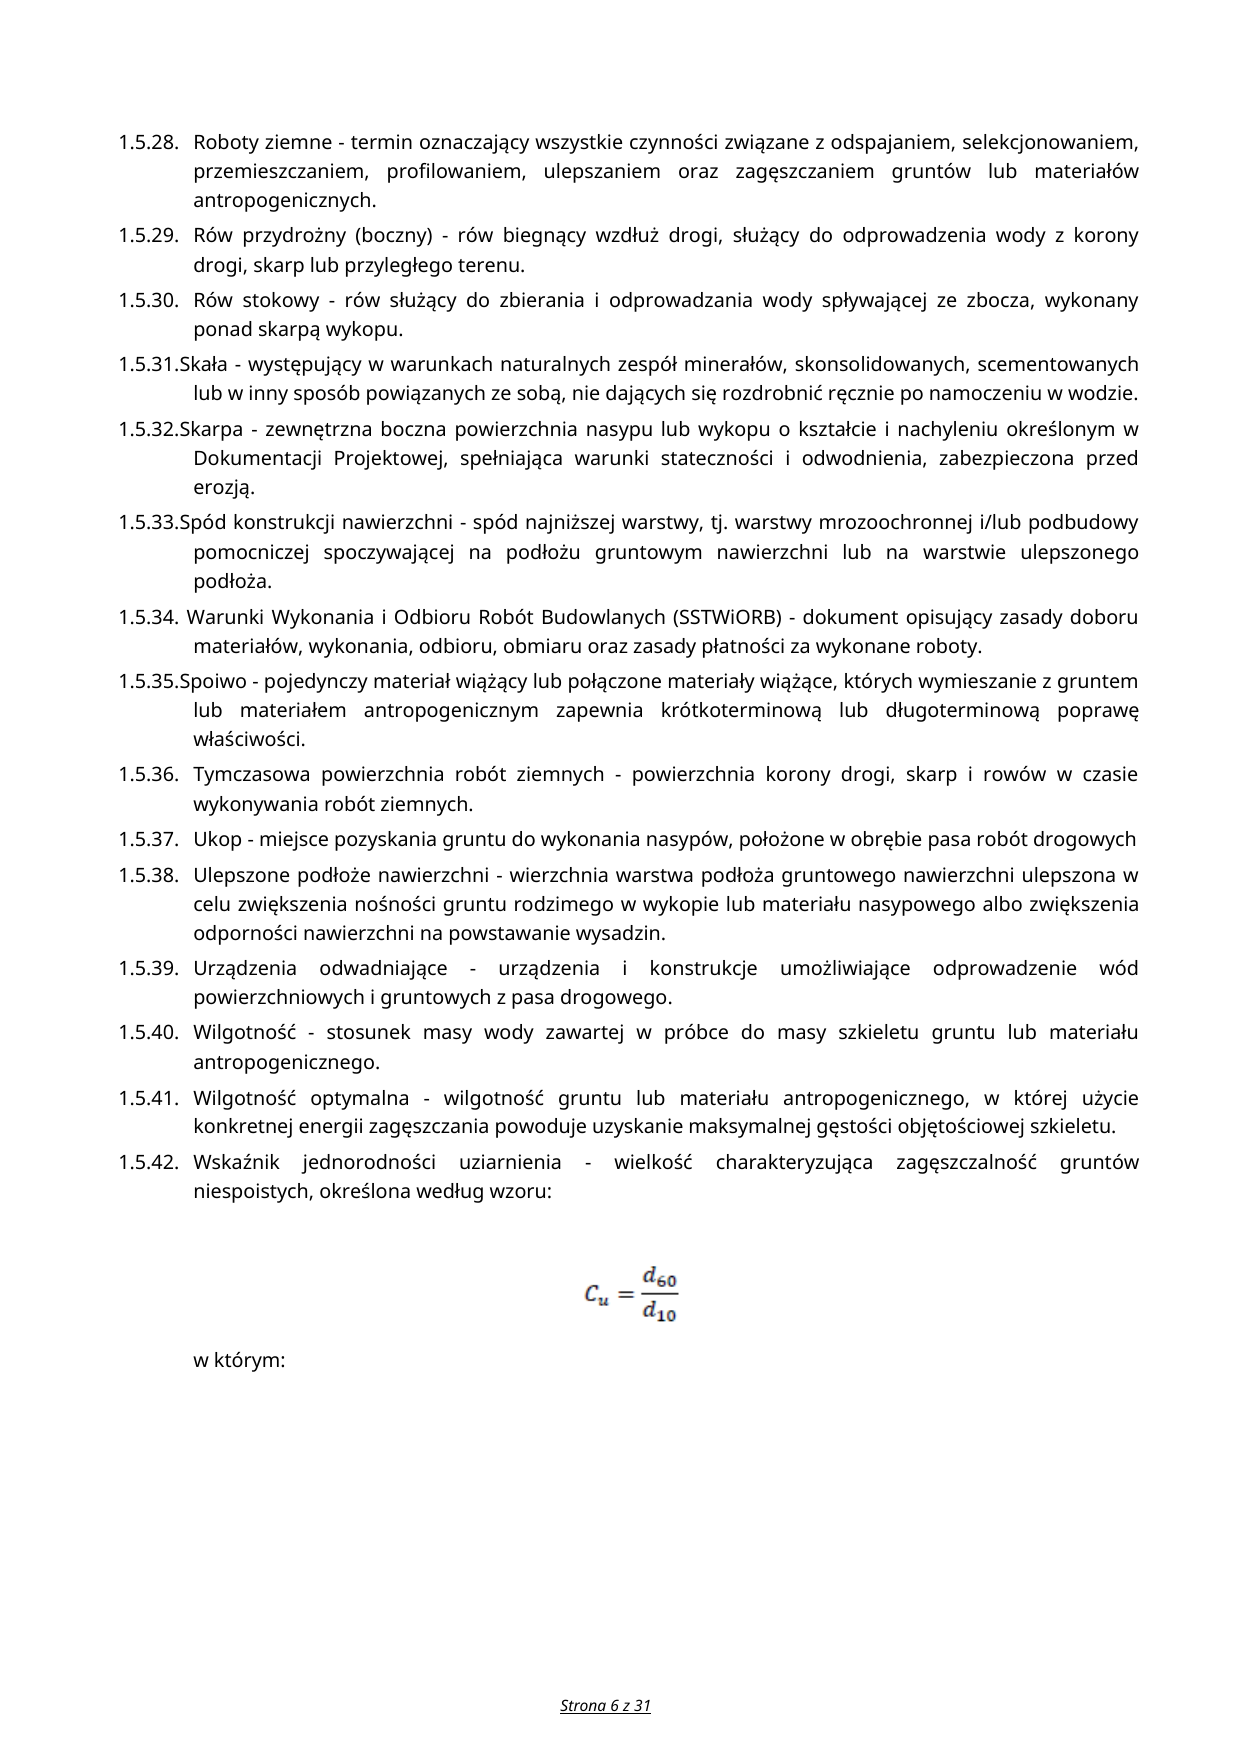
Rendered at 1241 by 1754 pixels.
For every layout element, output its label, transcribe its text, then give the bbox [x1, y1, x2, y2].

text w którym: [193, 1352, 1140, 1372]
list Urządzenia odwadniające - urządzenia i konstrukcje umożliwiające odprowadzenie wód powierzchniowych i gruntowych z pasa drogowego. [118, 952, 1140, 1010]
list Wskaźnik jednorodności uziarnienia - wielkość charakteryzująca zagęszczalność gruntów niespoistych, określona według wzoru: [118, 1146, 1140, 1204]
text 1.5.33.Spód konstrukcji nawierzchni - spód najniższej warstwy, tj. warstwy mrozoochronnej i/lub podbudowy pomocniczej spoczywającej na podłożu gruntowym nawierzchni lub na warstwie ulepszonego podłoża. [118, 506, 1140, 594]
list Tymczasowa powierzchnia robót ziemnych - powierzchnia korony drogi, skarp i rowów w czasie wykonywania robót ziemnych. [118, 758, 1140, 817]
list Rów przydrożny (boczny) - rów biegnący wzdłuż drogi, służący do odprowadzenia wody z korony drogi, skarp lub przyległego terenu. [118, 219, 1140, 278]
list Rów stokowy - rów służący do zbierania i odprowadzania wody spływającej ze zbocza, wykonany ponad skarpą wykopu. [118, 285, 1140, 342]
text 1.5.35.Spoiwo - pojedynczy materiał wiążący lub połączone materiały wiążące, których wymieszanie z gruntem lub materiałem antropogenicznym zapewnia krótkoterminową lub długoterminową poprawę właściwości. [118, 665, 1140, 752]
text 1.5.31.Skała - występujący w warunkach naturalnych zespół minerałów, skonsolidowanych, scementowanych lub w inny sposób powiązanych ze sobą, nie dających się rozdrobnić ręcznie po namoczeniu w wodzie. [118, 348, 1140, 407]
list Wilgotność - stosunek masy wody zawartej w próbce do masy szkieletu gruntu lub materiału antropogenicznego. [118, 1016, 1140, 1075]
list Ulepszone podłoże nawierzchni - wierzchnia warstwa podłoża gruntowego nawierzchni ulepszona w celu zwiększenia nośności gruntu rodzimego w wykopie lub materiału nasypowego albo zwiększenia odporności nawierzchni na powstawanie wysadzin. [118, 859, 1140, 946]
text 1.5.32.Skarpa - zewnętrzna boczna powierzchnia nasypu lub wykopu o kształcie i nachyleniu określonym w Dokumentacji Projektowej, spełniająca warunki stateczności i odwodnienia, zabezpieczona przed erozją. [118, 413, 1140, 500]
list Ukop - miejsce pozyskania gruntu do wykonania nasypów, położone w obrębie pasa robót drogowych [118, 823, 1140, 853]
text 1.5.34. Warunki Wykonania i Odbioru Robót Budowlanych (SSTWiORB) - dokument opisujący zasady doboru materiałów, wykonania, odbioru, obmiaru oraz zasady płatności za wykonane roboty. [118, 601, 1140, 659]
list Roboty ziemne - termin oznaczający wszystkie czynności związane z odspajaniem, selekcjonowaniem, przemieszczaniem, profilowaniem, ulepszaniem oraz zagęszczaniem gruntów lub materiałów antropogenicznych. [118, 126, 1140, 213]
list Wilgotność optymalna - wilgotność gruntu lub materiału antropogenicznego, w której użycie konkretnej energii zagęszczania powoduje uzyskanie maksymalnej gęstości objętościowej szkieletu. [118, 1082, 1140, 1140]
